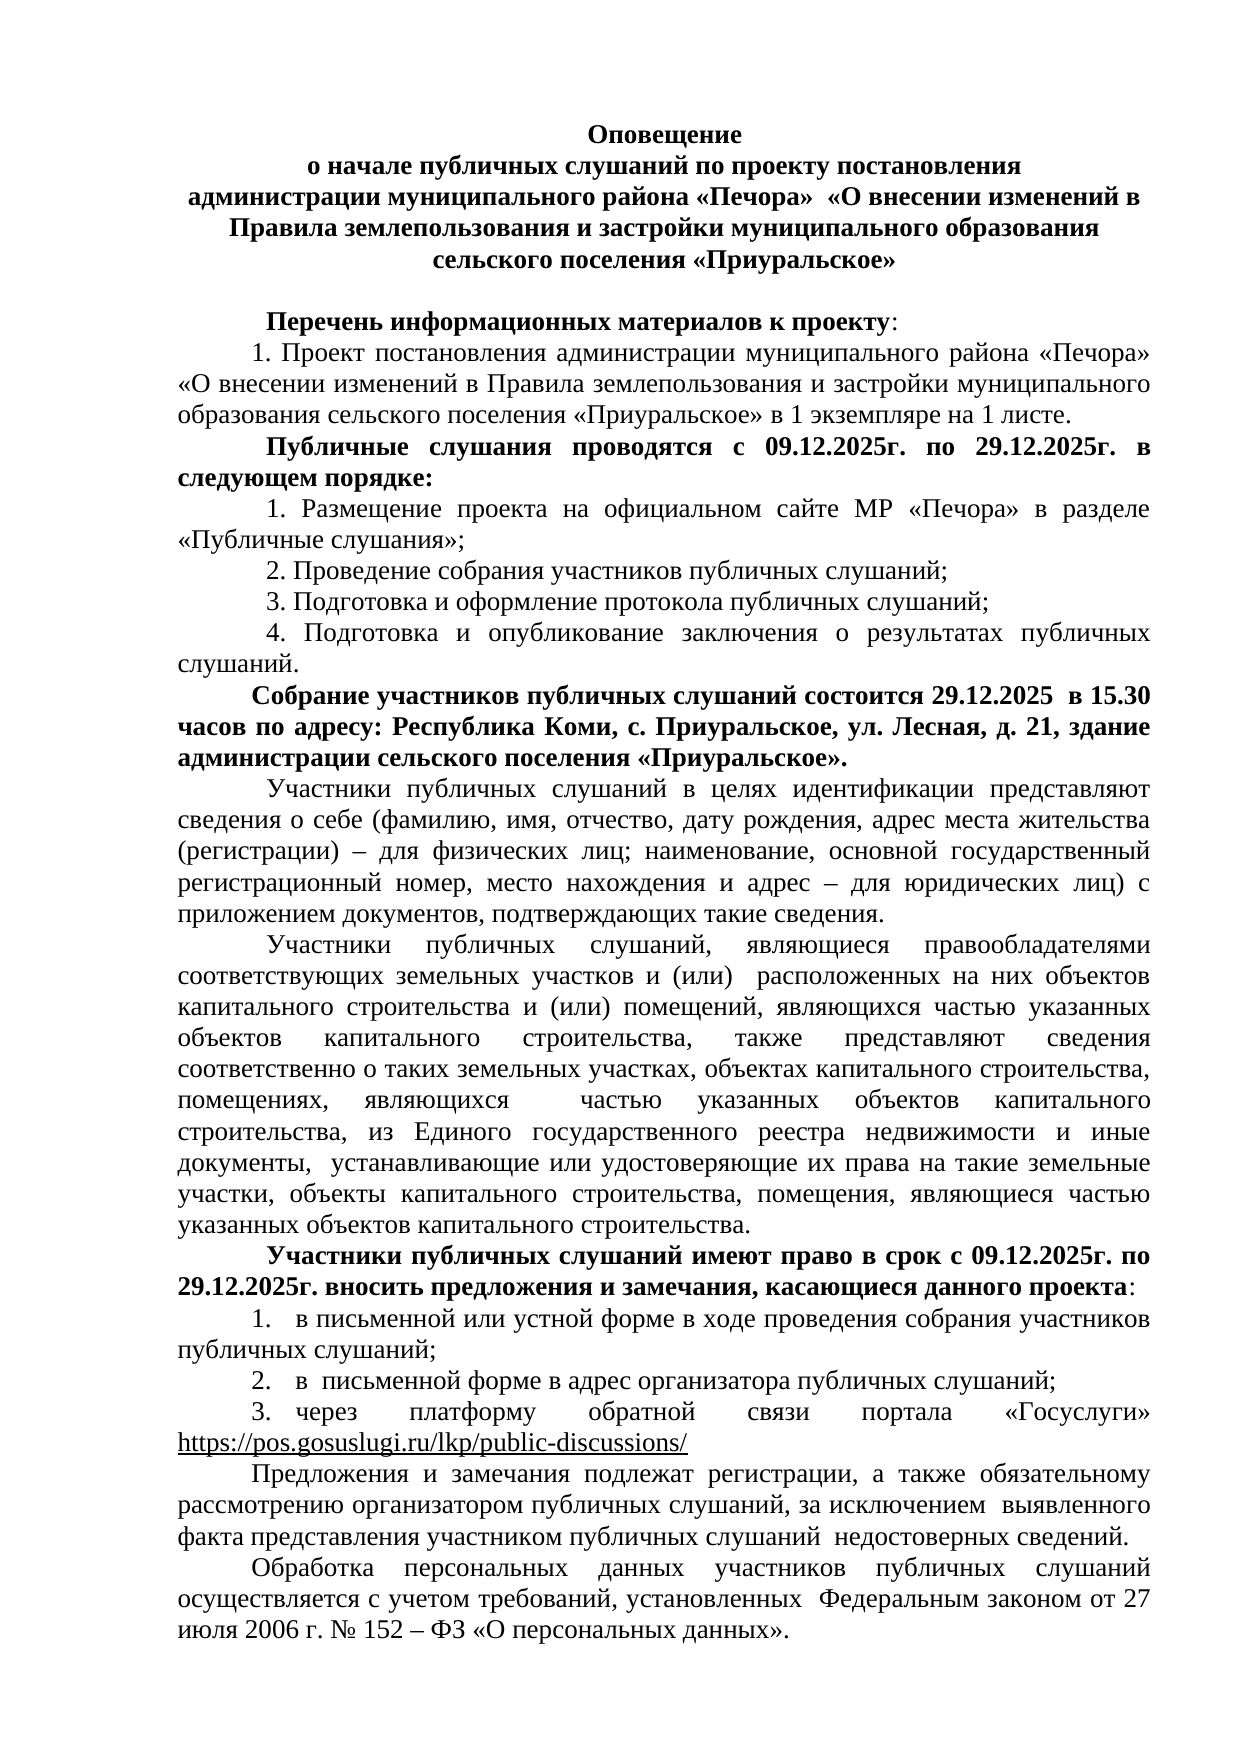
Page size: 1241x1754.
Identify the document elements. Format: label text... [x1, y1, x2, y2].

list через платформу обратной связи портала «Госуслуги» https://pos.gosuslugi.ru/lkp/public-discussions/ [177, 1395, 1152, 1457]
text Собрание участников публичных слушаний состоится 29.12.2025 в 15.30 часов по адресу: Республика Коми, с. Приуральское, ул. Лесная, д. 21, здание администрации сельского поселения «Приуральское». [177, 679, 1152, 772]
text Участники публичных слушаний в целях идентификации представляют сведения о себе (фамилию, имя, отчество, дату рождения, адрес места жительства (регистрации) – для физических лиц; наименование, основной государственный регистрационный номер, место нахождения и адрес – для юридических лиц) с приложением документов, подтверждающих такие сведения. [177, 772, 1152, 928]
text 1. Размещение проекта на официальном сайте МР «Печора» в разделе «Публичные слушания»; [177, 492, 1152, 554]
text Участники публичных слушаний имеют право в срок с 09.12.2025г. по 29.12.2025г. вносить предложения и замечания, касающиеся данного проекта: [177, 1239, 1152, 1302]
text 1. Проект постановления администрации муниципального района «Печора» «О внесении изменений в Правила землепользования и застройки муниципального образования сельского поселения «Приуральское» в 1 экземпляре на 1 листе. [177, 336, 1152, 429]
text администрации муниципального района «Печора» «О внесении изменений в Правила землепользования и застройки муниципального образования сельского поселения «Приуральское» [177, 180, 1152, 274]
list Предложения и замечания подлежат регистрации, а также обязательному рассмотрению организатором публичных слушаний, за исключением выявленного факта представления участником публичных слушаний недостоверных сведений. [177, 1457, 1152, 1551]
list Обработка персональных данных участников публичных слушаний осуществляется с учетом требований, установленных Федеральным законом от 27 июля 2006 г. № 152 – ФЗ «О персональных данных». [177, 1551, 1152, 1644]
text 3. Подготовка и оформление протокола публичных слушаний; [177, 585, 1152, 616]
text Перечень информационных материалов к проекту: [177, 305, 1152, 336]
text 2. Проведение собрания участников публичных слушаний; [177, 554, 1152, 585]
text Оповещение [177, 118, 1152, 149]
list в письменной или устной форме в ходе проведения собрания участников публичных слушаний; [177, 1302, 1152, 1364]
text 4. Подготовка и опубликование заключения о результатах публичных слушаний. [177, 616, 1152, 679]
text Публичные слушания проводятся с 09.12.2025г. по 29.12.2025г. в следующем порядке: [177, 429, 1152, 492]
list в письменной форме в адрес организатора публичных слушаний; [251, 1364, 1152, 1395]
text о начале публичных слушаний по проекту постановления [177, 149, 1152, 180]
text Участники публичных слушаний, являющиеся правообладателями соответствующих земельных участков и (или) расположенных на них объектов капитального строительства и (или) помещений, являющихся частью указанных объектов капитального строительства, также представляют сведения соответственно о таких земельных участках, объектах капитального строительства, помещениях, являющихся частью указанных объектов капитального строительства, из Единого государственного реестра недвижимости и иные документы, устанавливающие или удостоверяющие их права на такие земельные участки, объекты капитального строительства, помещения, являющиеся частью указанных объектов капитального строительства. [177, 928, 1152, 1239]
